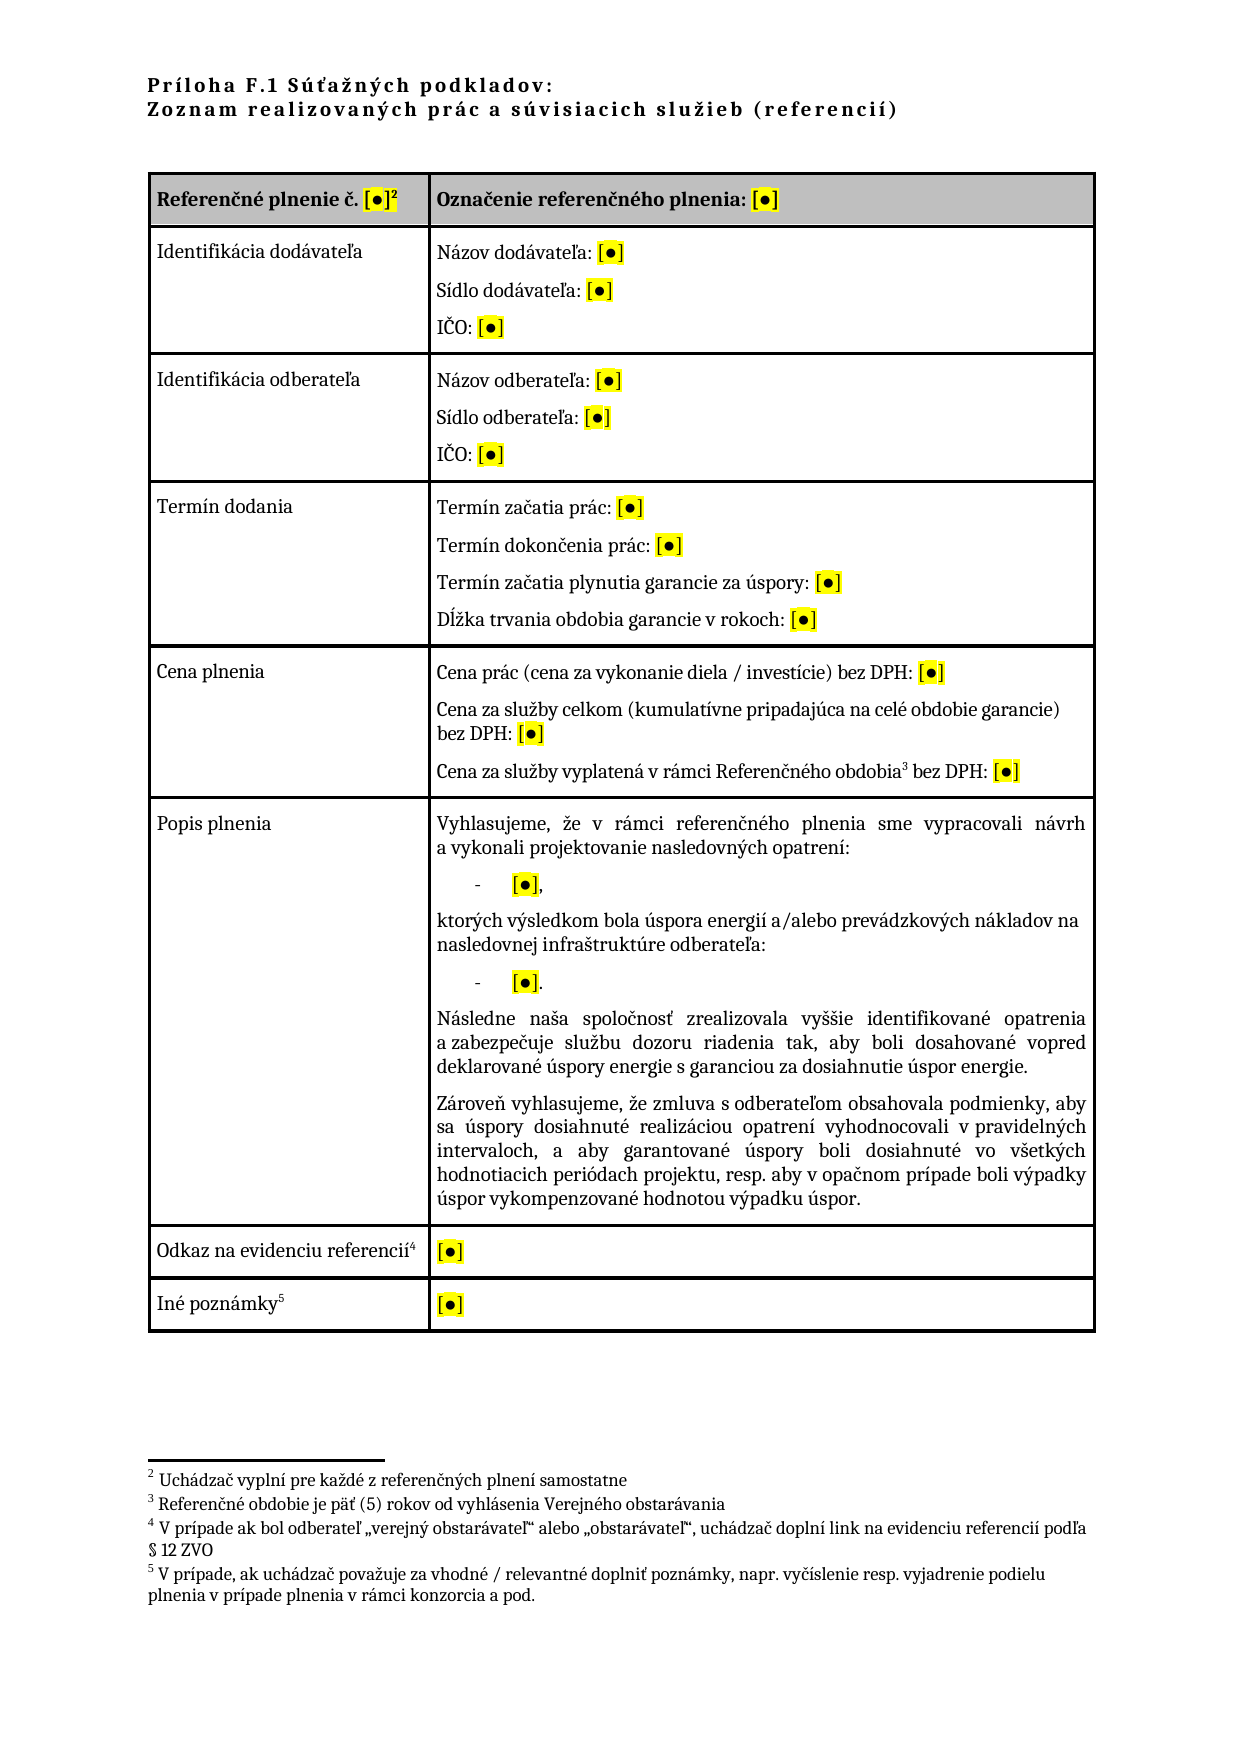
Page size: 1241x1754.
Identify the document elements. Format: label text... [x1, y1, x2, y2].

table_cell Cena plnenia [151, 648, 428, 796]
table_header Označenie referenčného plnenia: [●] [431, 175, 1093, 224]
table_cell Identifikácia odberateľa [151, 355, 428, 479]
table_cell Identifikácia dodávateľa [151, 228, 428, 352]
table_cell Termín začatia prác: [●] Termín dokončenia prác: [●] Termín začatia plynutia garancie za úspory: [●] Dĺžka trvania obdobia garancie v rokoch: [●] [431, 483, 1093, 644]
table_cell [●] [431, 1227, 1093, 1276]
table_cell Vyhlasujeme, že v rámci referenčného plnenia sme vypracovali návrh a vykonali projektovanie nasledovných opatrení: [●], ktorých výsledkom bola úspora energií a/alebo prevádzkových nákladov na nasledovnej infraštruktúre odberateľa: [●]. Následne naša spoločnosť zrealizovala vyššie identifikované opatrenia a zabezpečuje službu dozoru riadenia tak, aby boli dosahované vopred deklarované úspory energie s garanciou za dosiahnutie úspor energie. Zároveň vyhlasujeme, že zmluva s odberateľom obsahovala podmienky, aby sa úspory dosiahnuté realizáciou opatrení vyhodnocovali v pravidelných intervaloch, a aby garantované úspory boli dosiahnuté vo všetkých hodnotiacich periódach projektu, resp. aby v opačnom prípade boli výpadky úspor vykompenzované hodnotou výpadku úspor. [431, 799, 1093, 1223]
table_cell Termín dodania [151, 483, 428, 644]
table_cell [●] [431, 1280, 1093, 1329]
table_cell Cena prác (cena za vykonanie diela / investície) bez DPH: [●] Cena za služby celkom (kumulatívne pripadajúca na celé obdobie garancie) bez DPH: [●] Cena za služby vyplatená v rámci Referenčného obdobia bez DPH: [●] [431, 648, 1093, 796]
table_cell Odkaz na evidenciu referencií [151, 1227, 428, 1276]
table_cell Názov odberateľa: [●] Sídlo odberateľa: [●] IČO: [●] [431, 355, 1093, 479]
table_cell Názov dodávateľa: [●] Sídlo dodávateľa: [●] IČO: [●] [431, 228, 1093, 352]
table_header Referenčné plnenie č. [●] [151, 175, 428, 224]
table_cell Popis plnenia [151, 799, 428, 1223]
table_cell Iné poznámky [151, 1280, 428, 1329]
